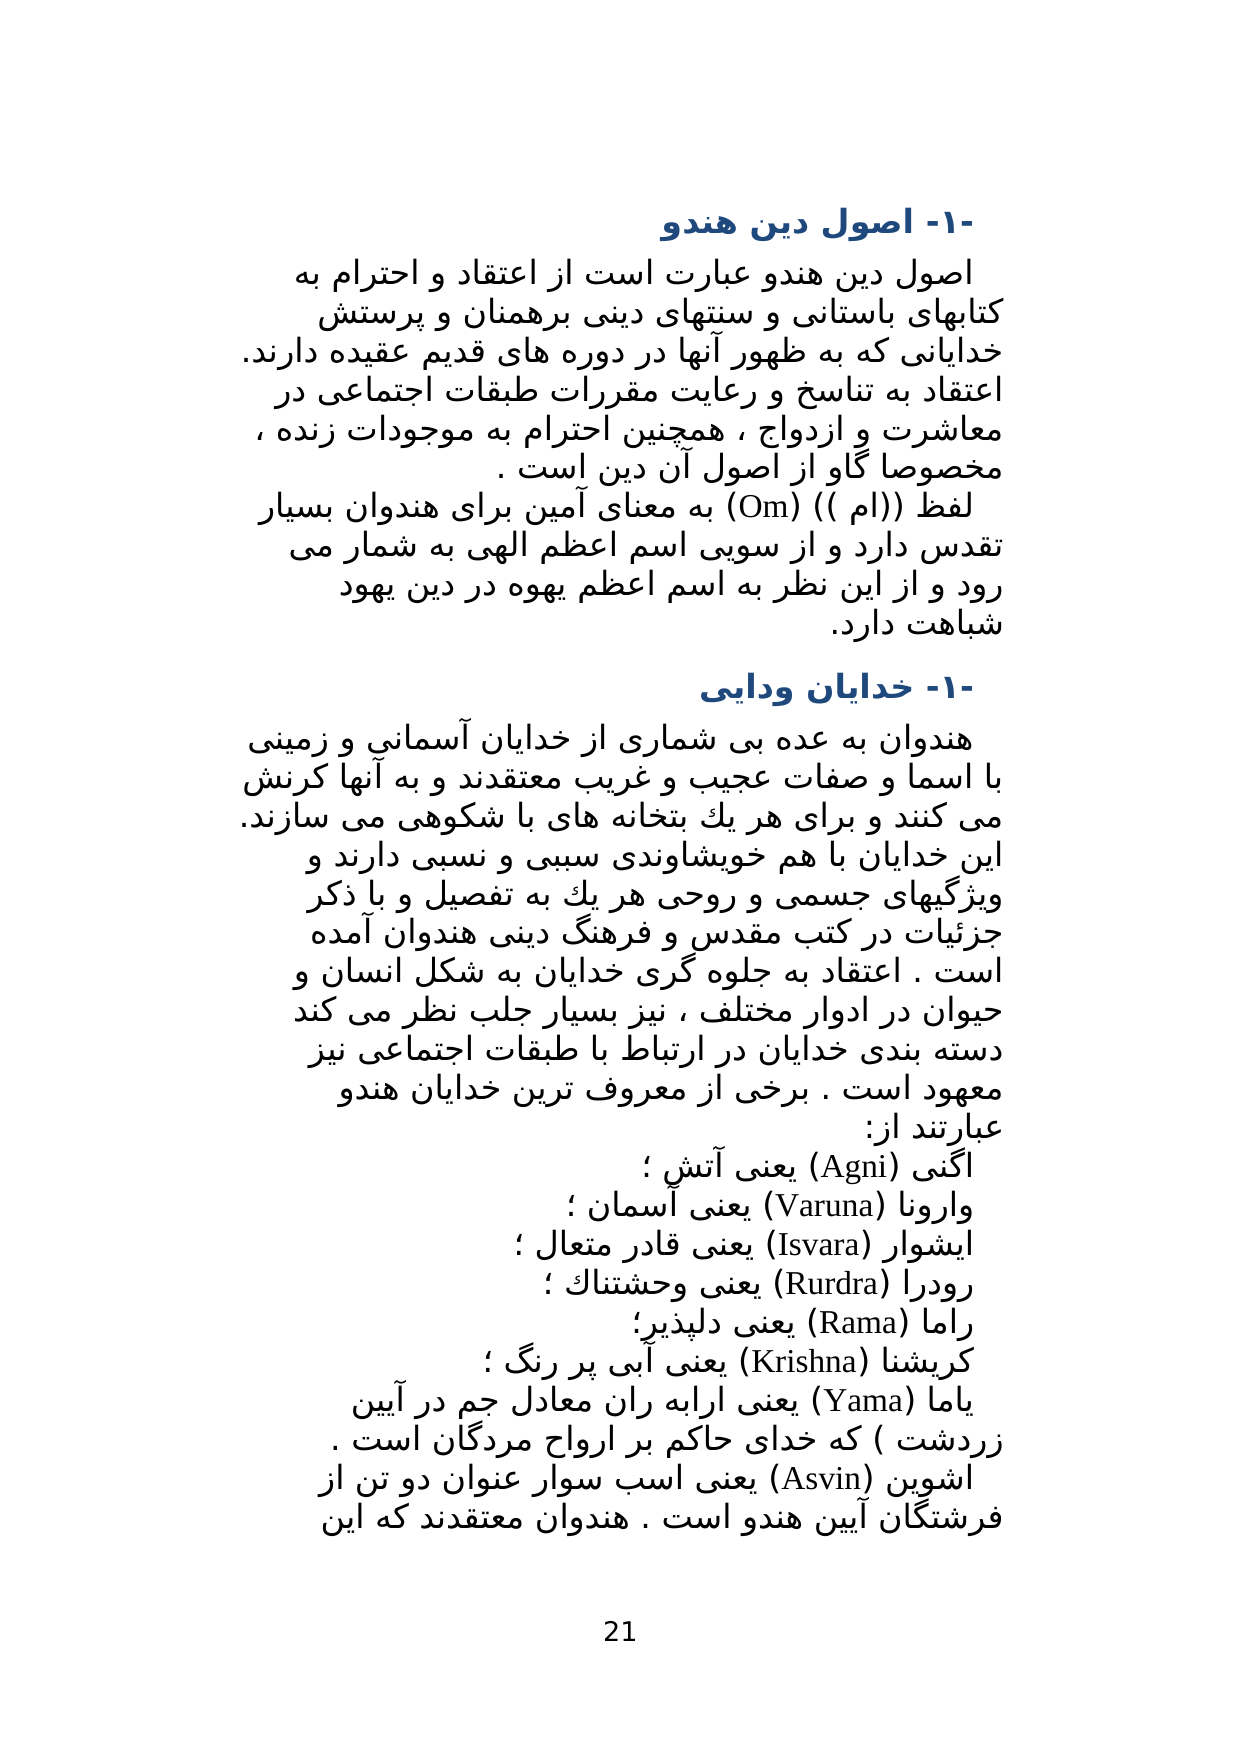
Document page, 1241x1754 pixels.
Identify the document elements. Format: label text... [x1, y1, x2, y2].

subtitle -١- اصول دين هندو [236, 202, 1004, 241]
text ياما (Yama) يعنى ارابه ران معادل جم در آيين زردشت ) كه خداى حاكم بر ارواح مردگان است . [236, 1380, 1004, 1458]
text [236, 1458, 1004, 1536]
text رودرا (Rurdra) يعنى وحشتناك ؛ [236, 1263, 1004, 1302]
text هندوان به عده بى شمارى از خدايان آسمانى و زمينى با اسما و صفات عجيب و غريب معتقدند و به آنها كرنش مى كنند و براى هر يك بتخانه هاى با شكوهى مى سازند. اين خدايان با هم خويشاوندى سببى و نسبى دارند و ويژگيهاى جسمى و روحى هر يك به تفصيل و با ذكر جزئيات در كتب مقدس و فرهنگ دينى هندوان آمده است . اعتقاد به جلوه گرى خدايان به شكل انسان و حيوان در ادوار مختلف ، نيز بسيار جلب نظر مى كند دسته بندى خدايان در ارتباط با طبقات اجتماعى نيز معهود است . برخى از معروف ترين خدايان هندو عبارتند از: [236, 719, 1004, 1146]
text وارونا (Varuna) يعنى آسمان ؛ [236, 1185, 1004, 1224]
text راما (Rama) يعنى دلپذير؛ [236, 1302, 1004, 1341]
text اصول دين هندو عبارت است از اعتقاد و احترام به كتابهاى باستانى و سنتهاى دينى برهمنان و پرستش خدايانى كه به ظهور آنها در دوره هاى قديم عقيده دارند. اعتقاد به تناسخ و رعايت مقررات طبقات اجتماعى در معاشرت و ازدواج ، همچنين احترام به موجودات زنده ، مخصوصا گاو از اصول آن دين است . [236, 253, 1004, 487]
text ايشوار (Isvara) يعنى قادر متعال ؛ [236, 1224, 1004, 1263]
subtitle -١- خدايان ودايى [236, 667, 1004, 706]
text لفظ ((ام )) (Om) به معناى آمين براى هندوان بسيار تقدس دارد و از سويى اسم اعظم الهى به شمار مى رود و از اين نظر به اسم اعظم يهوه در دين يهود شباهت دارد. [236, 487, 1004, 642]
text كريشنا (Krishna) يعنى آبى پر رنگ ؛ [236, 1341, 1004, 1380]
text اگنى (Agni) يعنى آتش ؛ [236, 1146, 1004, 1185]
